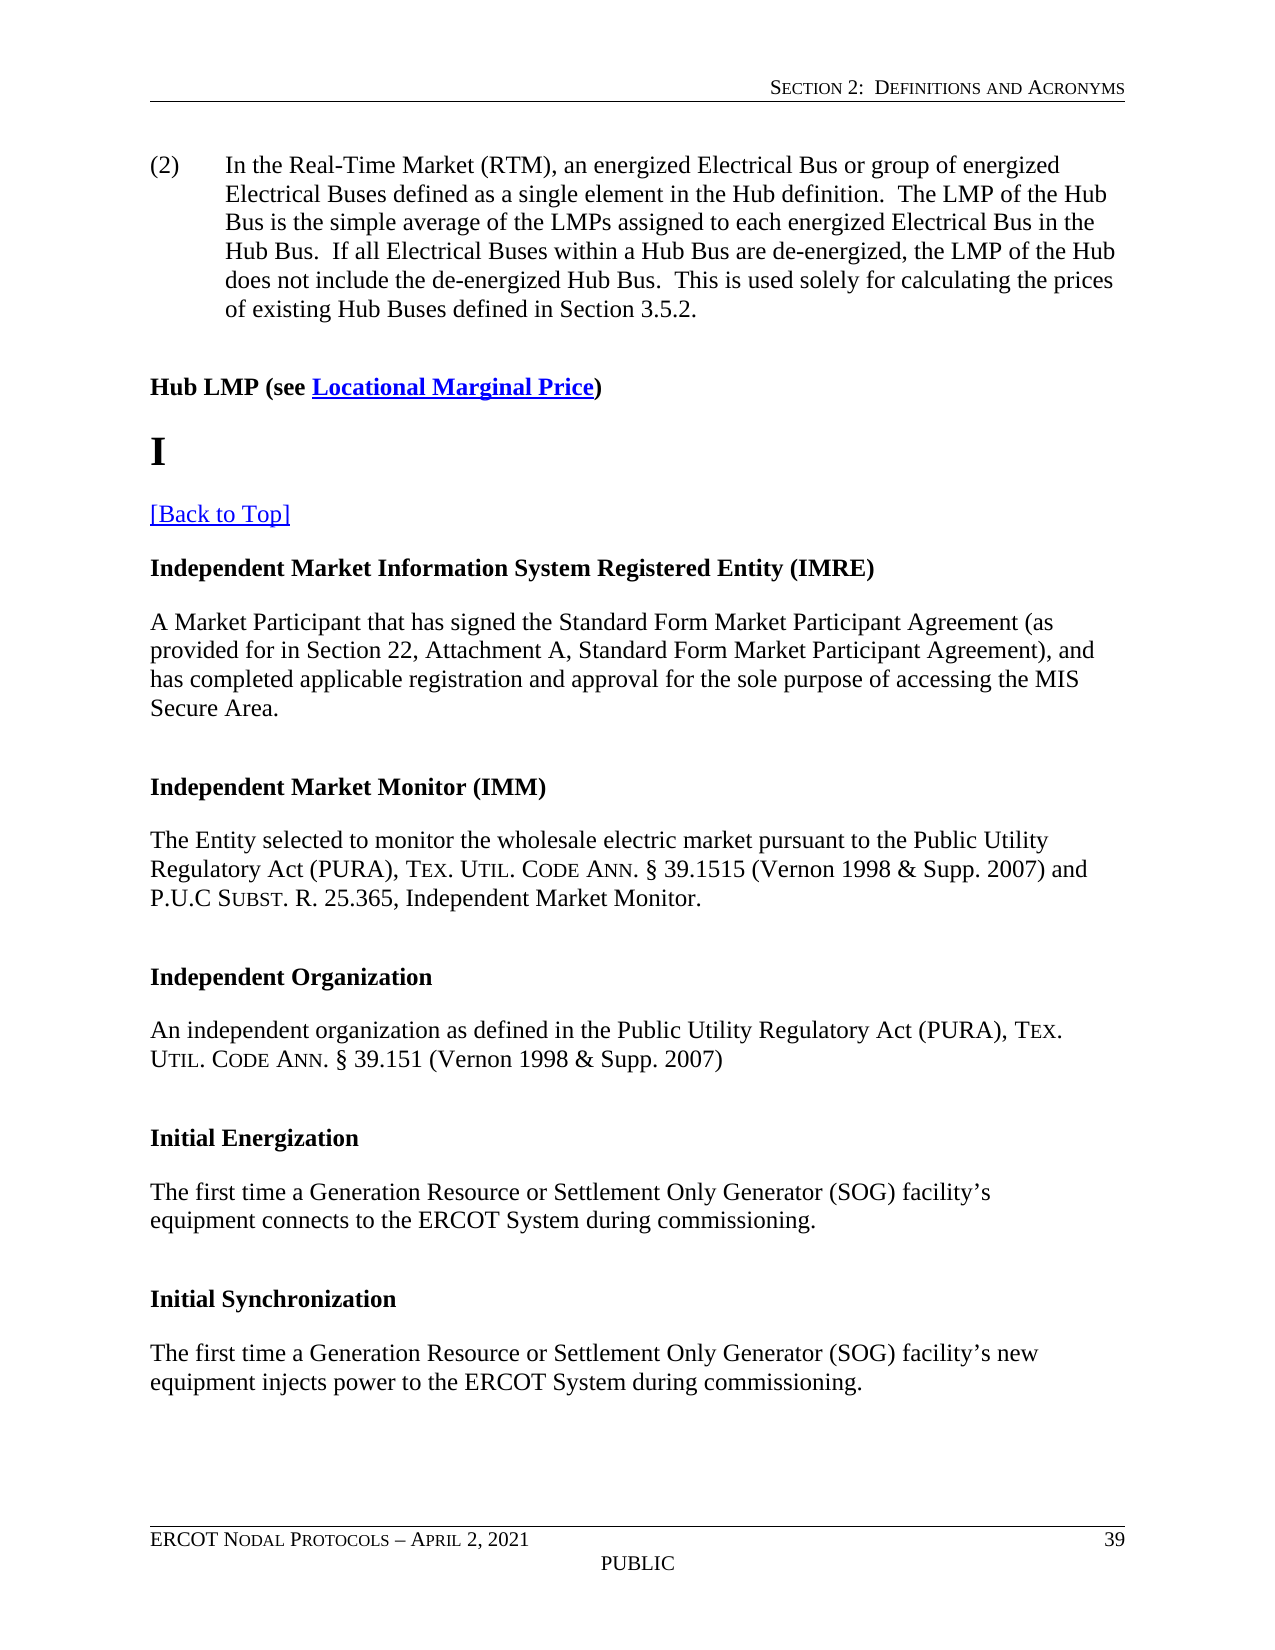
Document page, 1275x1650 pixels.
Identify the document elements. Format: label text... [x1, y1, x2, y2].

text Independent Organization [150, 962, 1125, 990]
text Initial Synchronization [150, 1284, 1125, 1313]
list [Back to Top] [150, 499, 1125, 528]
list A Market Participant that has signed the Standard Form Market Participant Agreement (as provided for in Section 22, Attachment A, Standard Form Market Participant Agreement), and has completed applicable registration and approval for the sole purpose of accessing the MIS Secure Area. [150, 607, 1125, 722]
text I [150, 426, 1125, 474]
text (2) In the Real-Time Market (RTM), an energized Electrical Bus or group of energized Electrical Buses defined as a single element in the Hub definition. The LMP of the Hub Bus is the simple average of the LMPs assigned to each energized Electrical Bus in the Hub Bus. If all Electrical Buses within a Hub Bus are de-energized, the LMP of the Hub does not include the de-energized Hub Bus. This is used solely for calculating the prices of existing Hub Buses defined in Section 3.5.2. [150, 150, 1125, 322]
text An independent organization as defined in the Public Utility Regulatory Act (PURA), Tex. Util. Code Ann. § 39.151 (Vernon 1998 & Supp. 2007) [150, 1015, 1087, 1073]
text The Entity selected to monitor the wholesale electric market pursuant to the Public Utility Regulatory Act (PURA), Tex. Util. Code Ann. § 39.1515 (Vernon 1998 & Supp. 2007) and P.U.C Subst. R. 25.365, Independent Market Monitor. [150, 825, 1125, 912]
text Initial Energization [150, 1123, 1125, 1152]
text The first time a Generation Resource or Settlement Only Generator (SOG) facility’s equipment connects to the ERCOT System during commissioning. [150, 1177, 1087, 1234]
text The first time a Generation Resource or Settlement Only Generator (SOG) facility’s new equipment injects power to the ERCOT System during commissioning. [150, 1338, 1087, 1395]
list Independent Market Information System Registered Entity (IMRE) [150, 553, 1125, 582]
text Hub LMP (see Locational Marginal Price) [150, 372, 1125, 401]
text Independent Market Monitor (IMM) [150, 772, 1125, 800]
